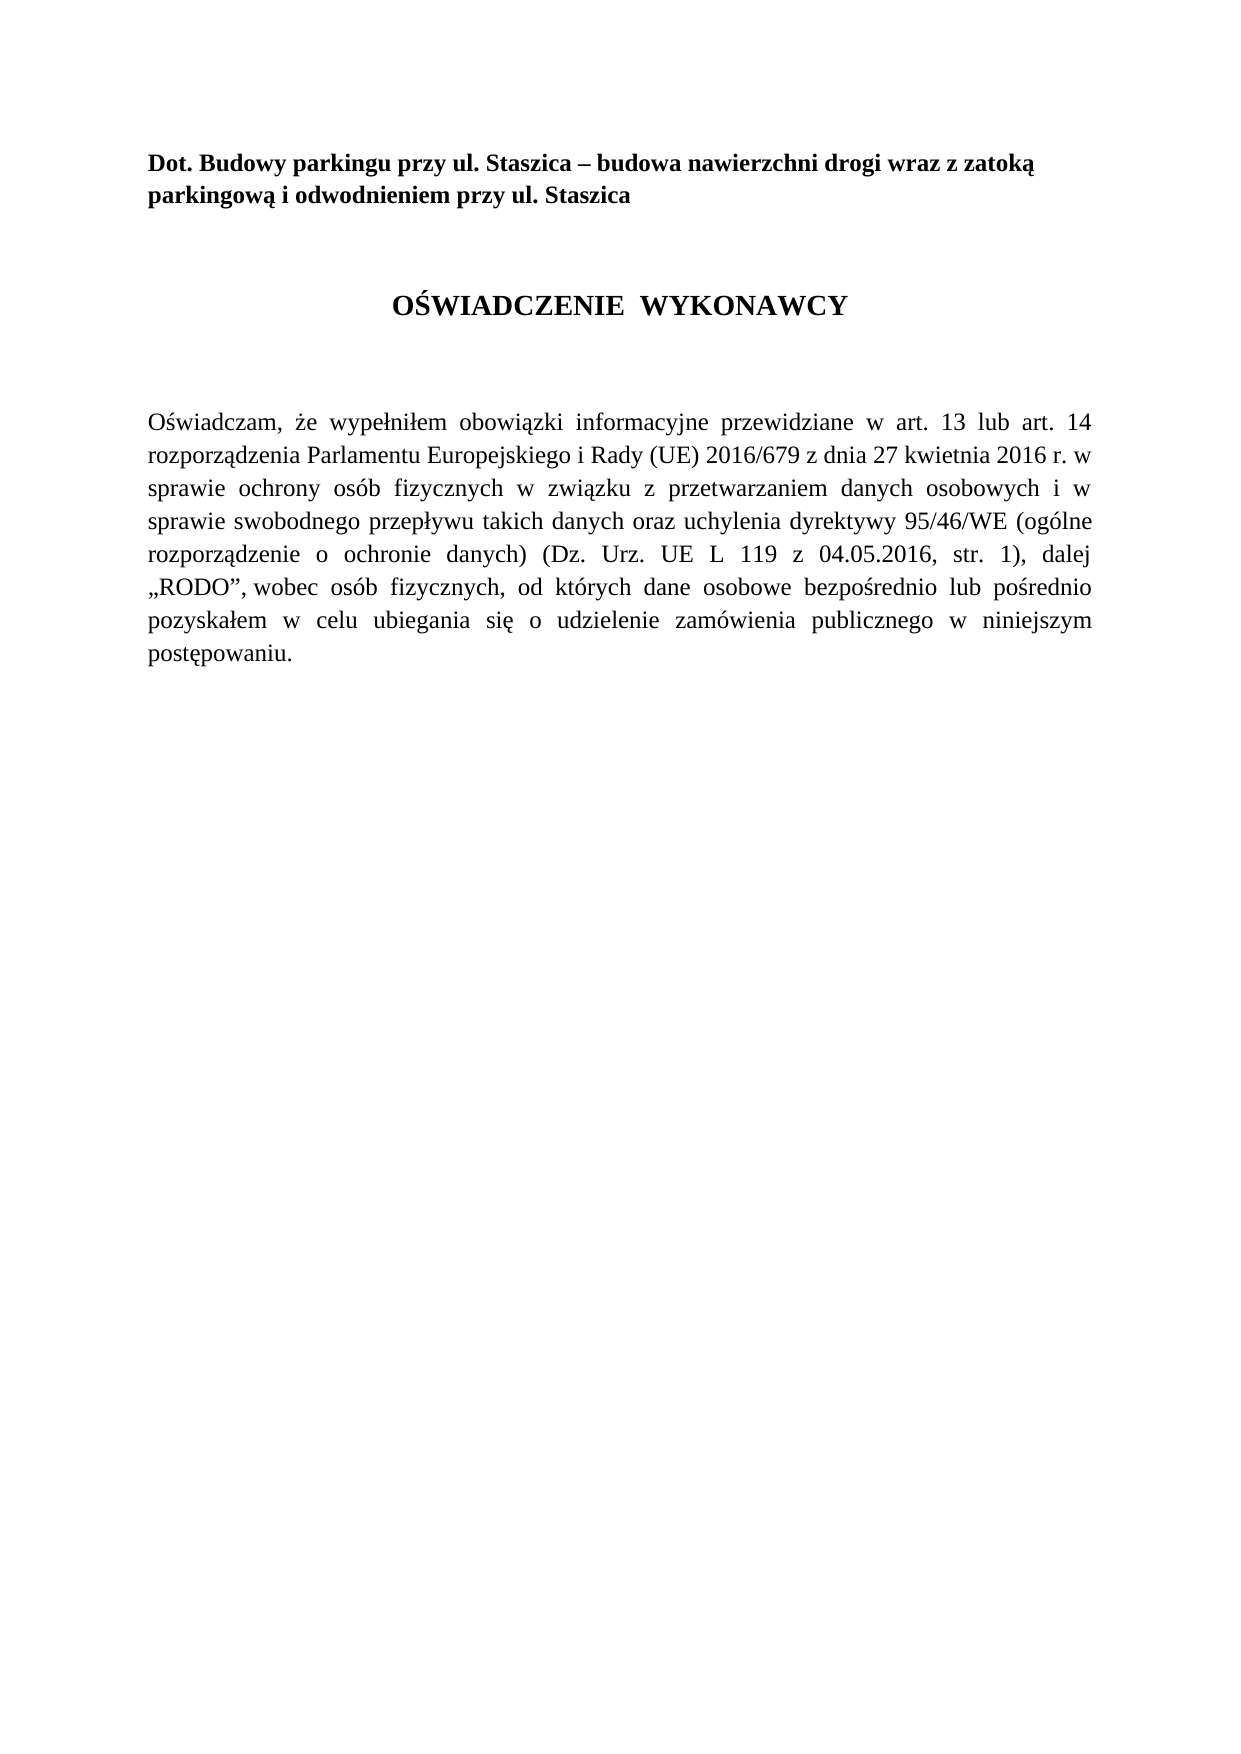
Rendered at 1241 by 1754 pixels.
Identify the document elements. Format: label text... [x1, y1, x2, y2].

text Oświadczam, że wypełniłem obowiązki informacyjne przewidziane w art. 13 lub art. 14 rozporządzenia Parlamentu Europejskiego i Rady (UE) 2016/679 z dnia 27 kwietnia 2016 r. w sprawie ochrony osób fizycznych w związku z przetwarzaniem danych osobowych i w sprawie swobodnego przepływu takich danych oraz uchylenia dyrektywy 95/46/WE (ogólne rozporządzenie o ochronie danych) (Dz. Urz. UE L 119 z 04.05.2016, str. 1), dalej „RODO”, wobec osób fizycznych, od których dane osobowe bezpośrednio lub pośrednio pozyskałem w celu ubiegania się o udzielenie zamówienia publicznego w niniejszym postępowaniu. [148, 407, 1093, 667]
text OŚWIADCZENIE WYKONAWCY [148, 288, 1093, 322]
text Dot. Budowy parkingu przy ul. Staszica – budowa nawierzchni drogi wraz z zatoką parkingową i odwodnieniem przy ul. Staszica [148, 148, 1093, 209]
